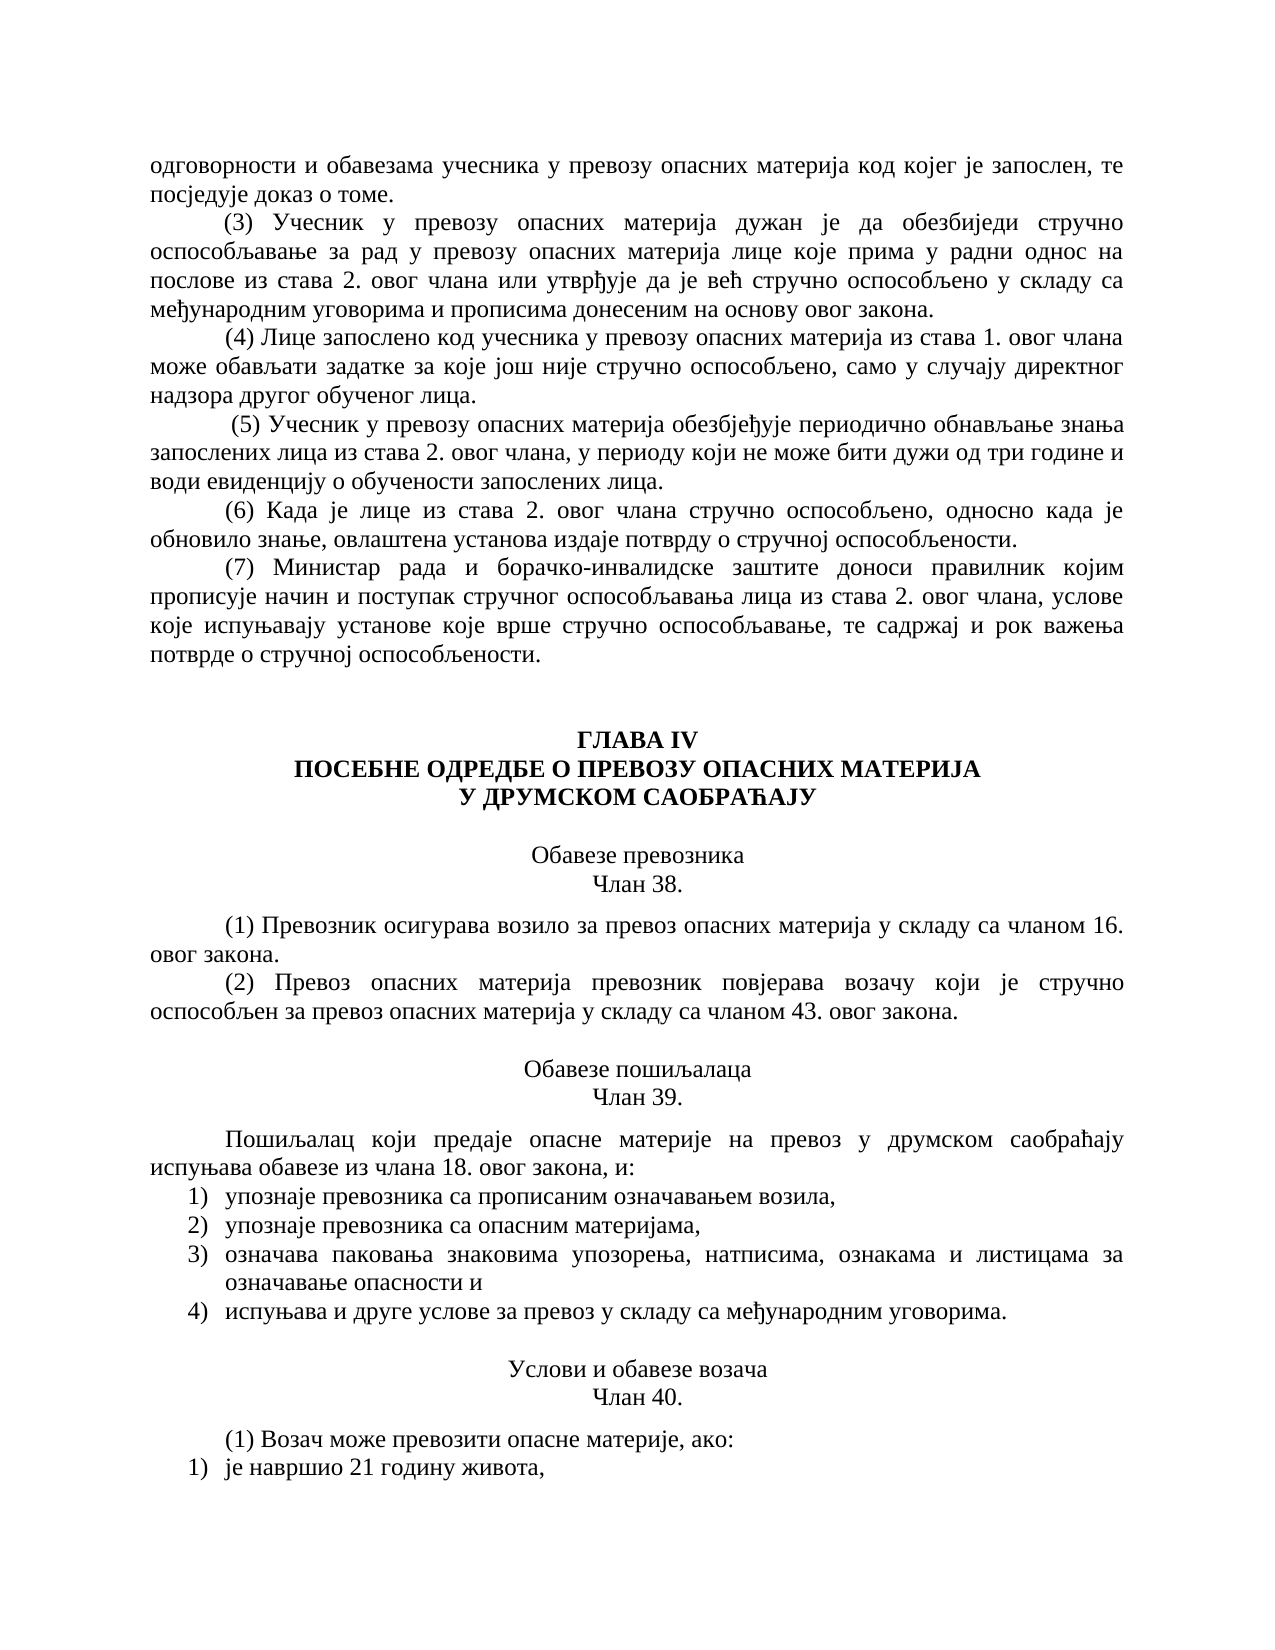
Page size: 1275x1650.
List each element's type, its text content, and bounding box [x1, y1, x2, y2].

text Члан 40. [150, 1382, 1125, 1411]
text ПОСЕБНЕ ОДРЕДБЕ О ПРЕВОЗУ ОПАСНИХ МАТЕРИЈА [150, 754, 1125, 782]
text (7) Министар рада и борачко-инвалидске заштите доноси правилник којим прописује начин и поступак стручног оспособљавања лица из става 2. овог члана, услове које испуњавају установе које врше стручно оспособљавање, те садржај и рок важења потврде о стручној оспособљености. [150, 552, 1125, 667]
list означава паковања знаковима упозорења, натписима, ознакама и листицама за означавање опасности и [187, 1239, 1125, 1296]
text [150, 150, 1125, 207]
text Обавезе превозника [150, 811, 1125, 869]
text Обавезе пошиљалаца [150, 1054, 1125, 1082]
list упознаје превозника са прописаним означавањем возила, [187, 1181, 1125, 1210]
text (1) Возач може превозити опасне материје, ако: [150, 1424, 1125, 1452]
text Члан 38. [150, 869, 1125, 897]
text (4) Лице запослено код учесника у превозу опасних материја из става 1. овог члана може обављати задатке за које још није стручно оспособљено, само у случају директног надзора другог обученог лица. [150, 322, 1125, 409]
text Члан 39. [150, 1082, 1125, 1111]
list испуњава и друге услове за превоз у складу са међународним уговорима. [187, 1296, 1125, 1325]
list је навршио 21 годину живота, [187, 1452, 1125, 1481]
text (1) Превозник осигурава возило за превоз опасних материја у складу са чланом 16. овог закона. [150, 910, 1125, 967]
text (6) Када је лице из става 2. овог члана стручно оспособљено, односно када је обновило знање, овлаштена установа издаје потврду о стручној оспособљености. [150, 495, 1125, 552]
text (5) Учесник у превозу опасних материја обезбјеђује периодично обнављање знања запослених лица из става 2. овог члана, у периоду који не може бити дужи од три године и води евиденцију о обучености запослених лица. [150, 409, 1125, 495]
text Услови и обавезе возача [150, 1354, 1125, 1382]
text (2) Превоз опасних материја превозник повјерава возачу који је стручно оспособљен за превоз опасних материја у складу са чланом 43. овог закона. [150, 967, 1125, 1025]
text Пошиљалац који предаје опасне материје на превоз у друмском саобраћају испуњава обавезе из члана 18. овог закона, и: [150, 1124, 1125, 1181]
text ГЛАВА IV [150, 725, 1125, 754]
text У ДРУМСКОМ САОБРАЋАЈУ [150, 782, 1125, 811]
list упознаје превозника са опасним материјама, [187, 1210, 1125, 1239]
text (3) Учесник у превозу опасних материја дужан је да обезбиједи стручно оспособљавање за рад у превозу опасних материја лице које прима у радни однос на послове из става 2. овог члана или утврђује да је већ стручно оспособљено у складу са међународним уговорима и прописима донесеним на основу овог закона. [150, 207, 1125, 322]
